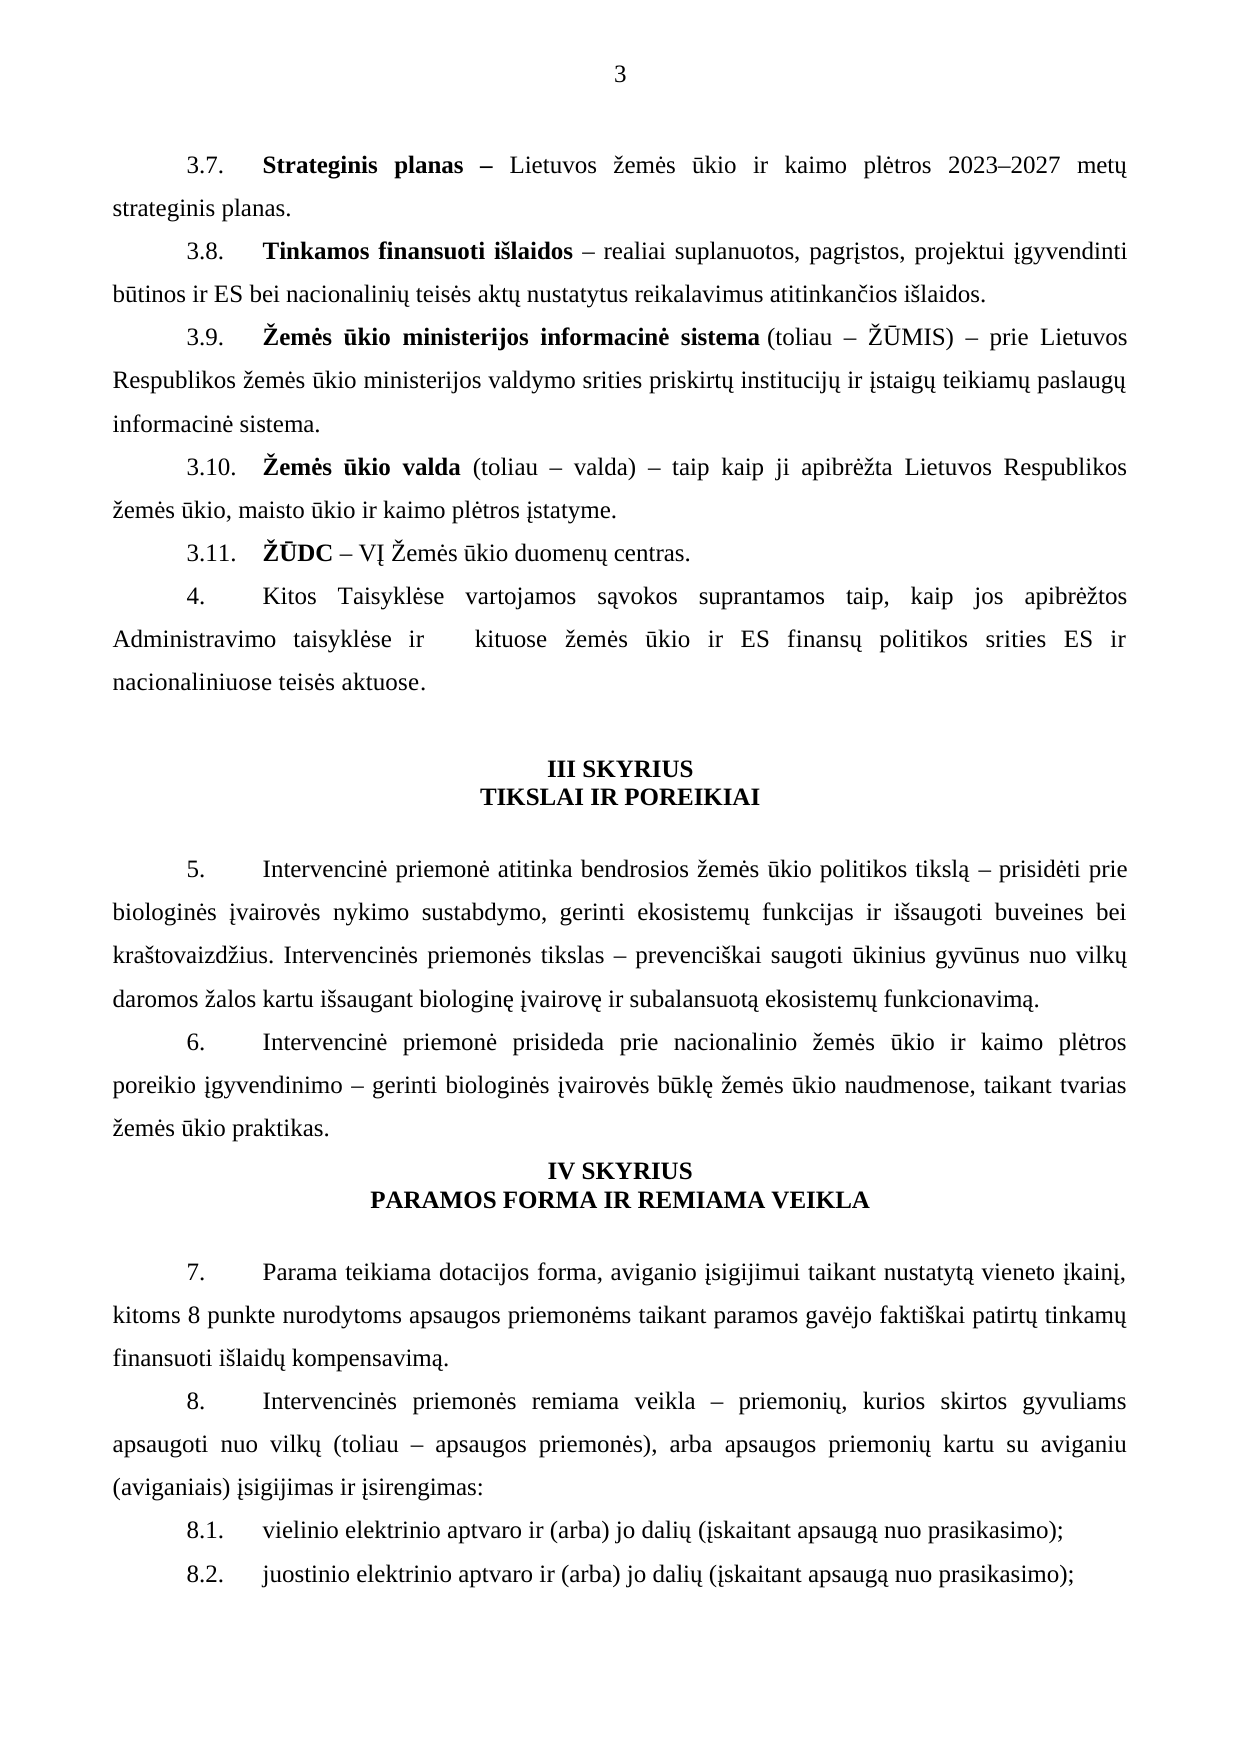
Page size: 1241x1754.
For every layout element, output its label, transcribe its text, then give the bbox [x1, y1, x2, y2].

list Strateginis planas – Lietuvos žemės ūkio ir kaimo plėtros 2023–2027 metų strateginis planas. [112, 150, 1128, 222]
list vielinio elektrinio aptvaro ir (arba) jo dalių (įskaitant apsaugą nuo prasikasimo); [112, 1516, 1128, 1544]
list Parama teikiama dotacijos forma, aviganio įsigijimui taikant nustatytą vieneto įkainį, kitoms 8 punkte nurodytoms apsaugos priemonėms taikant paramos gavėjo faktiškai patirtų tinkamų finansuoti išlaidų kompensavimą. [112, 1257, 1128, 1372]
list ŽŪDC – VĮ Žemės ūkio duomenų centras. [112, 538, 1128, 567]
list Žemės ūkio ministerijos informacinė sistema (toliau – ŽŪMIS) – prie Lietuvos Respublikos žemės ūkio ministerijos valdymo srities priskirtų institucijų ir įstaigų teikiamų paslaugų informacinė sistema. [112, 322, 1128, 437]
list Žemės ūkio valda (toliau – valda) – taip kaip ji apibrėžta Lietuvos Respublikos žemės ūkio, maisto ūkio ir kaimo plėtros įstatyme. [112, 452, 1128, 524]
list Intervencinė priemonė atitinka bendrosios žemės ūkio politikos tikslą – prisidėti prie biologinės įvairovės nykimo sustabdymo, gerinti ekosistemų funkcijas ir išsaugoti buveines bei kraštovaizdžius. Intervencinės priemonės tikslas – prevenciškai saugoti ūkinius gyvūnus nuo vilkų daromos žalos kartu išsaugant biologinę įvairovę ir subalansuotą ekosistemų funkcionavimą. [112, 854, 1128, 1012]
text IV SKYRIUS [112, 1156, 1128, 1185]
text TIKSLAI IR Poreikiai [112, 782, 1128, 811]
list Kitos Taisyklėse vartojamos sąvokos suprantamos taip, kaip jos apibrėžtos Administravimo taisyklėse ir kituose žemės ūkio ir ES finansų politikos srities ES ir nacionaliniuose teisės aktuose. [112, 581, 1128, 696]
list Intervencinės priemonės remiama veikla – priemonių, kurios skirtos gyvuliams apsaugoti nuo vilkų (toliau – apsaugos priemonės), arba apsaugos priemonių kartu su aviganiu (aviganiais) įsigijimas ir įsirengimas: [112, 1386, 1128, 1501]
list Tinkamos finansuoti išlaidos – realiai suplanuotos, pagrįstos, projektui įgyvendinti būtinos ir ES bei nacionalinių teisės aktų nustatytus reikalavimus atitinkančios išlaidos. [112, 236, 1128, 308]
text III SKYRIUS [112, 754, 1128, 782]
list juostinio elektrinio aptvaro ir (arba) jo dalių (įskaitant apsaugą nuo prasikasimo); [112, 1559, 1128, 1587]
text PARAMOS FORMA IR REMIAMA VEIKLA [112, 1185, 1128, 1214]
list Intervencinė priemonė prisideda prie nacionalinio žemės ūkio ir kaimo plėtros poreikio įgyvendinimo – gerinti biologinės įvairovės būklę žemės ūkio naudmenose, taikant tvarias žemės ūkio praktikas. [112, 1027, 1128, 1142]
